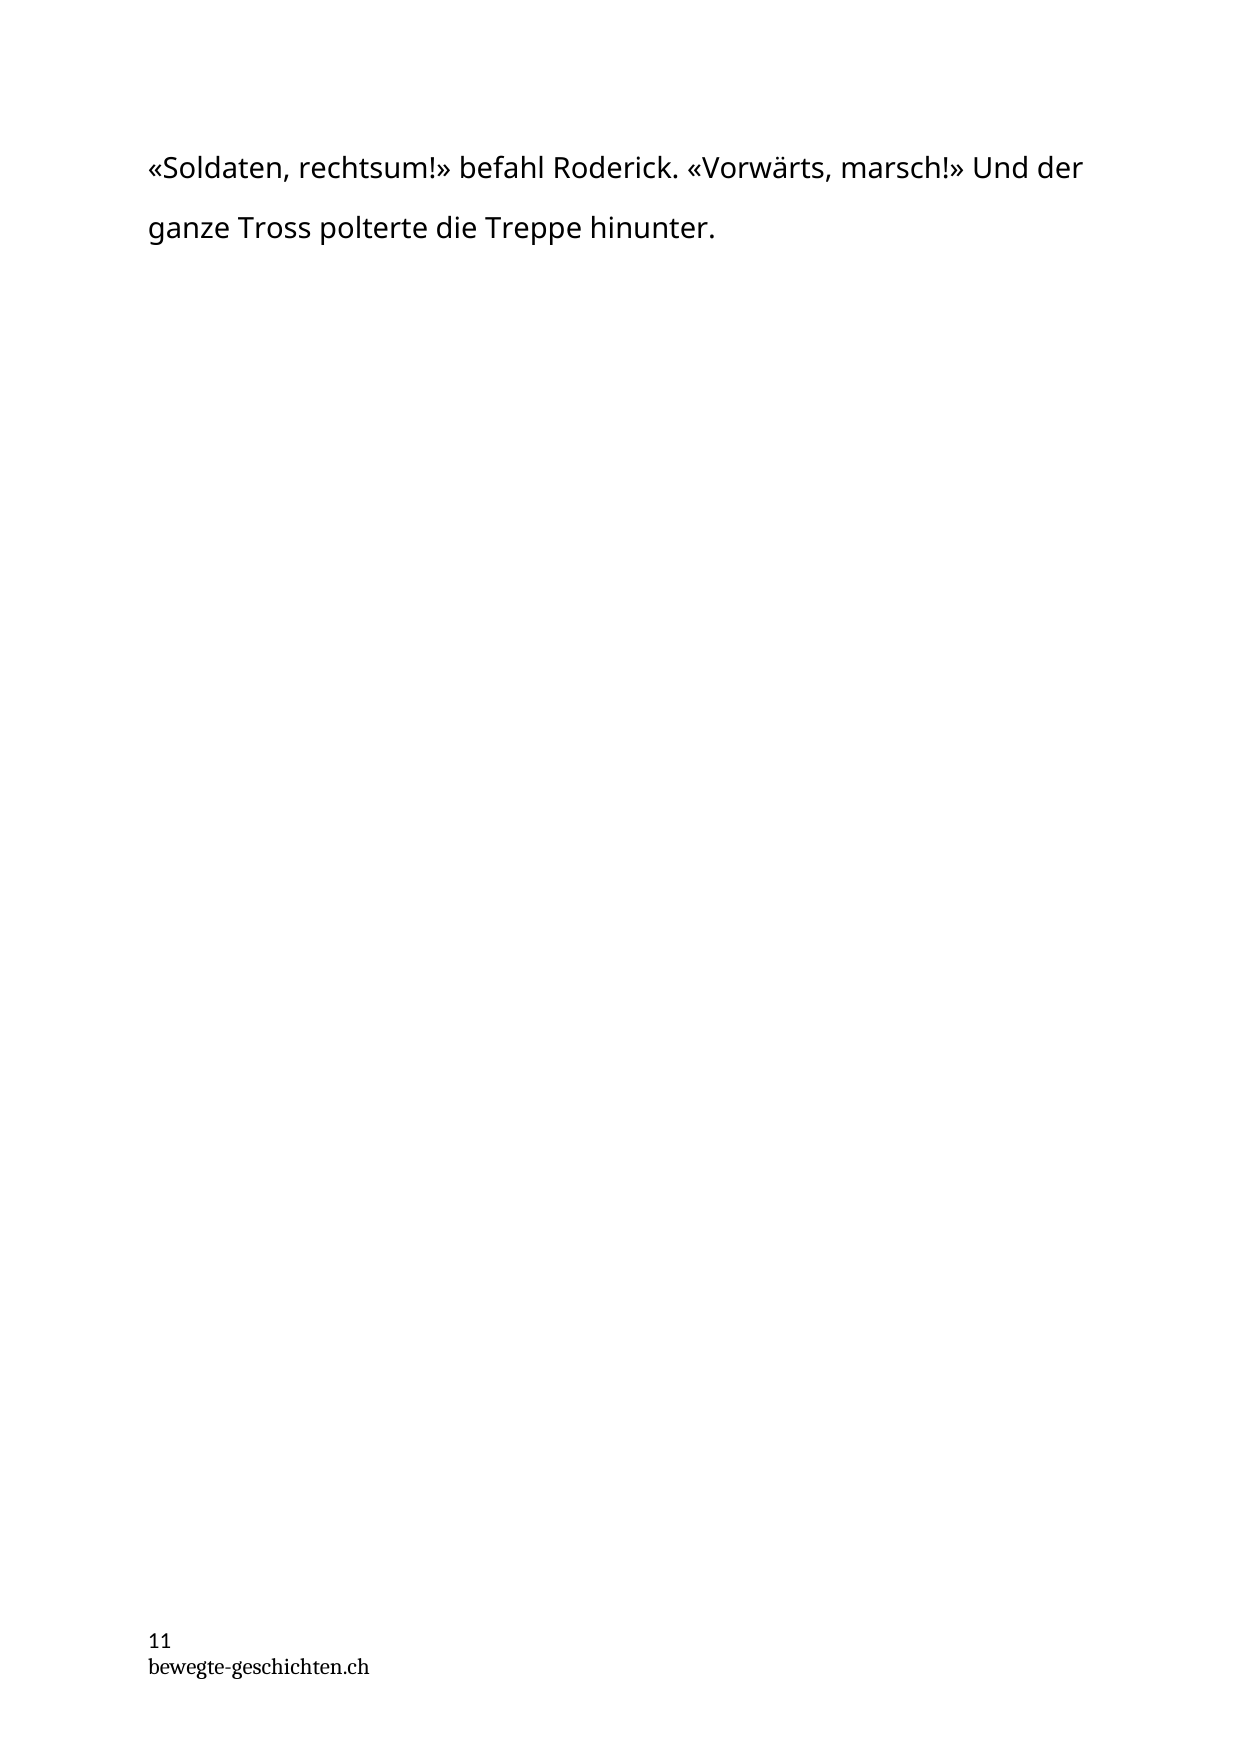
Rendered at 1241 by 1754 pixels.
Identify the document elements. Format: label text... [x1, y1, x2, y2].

text «Soldaten, rechtsum!» befahl Roderick. «Vorwärts, marsch!» Und der ganze Tross polterte die Treppe hinunter. [148, 148, 1092, 247]
